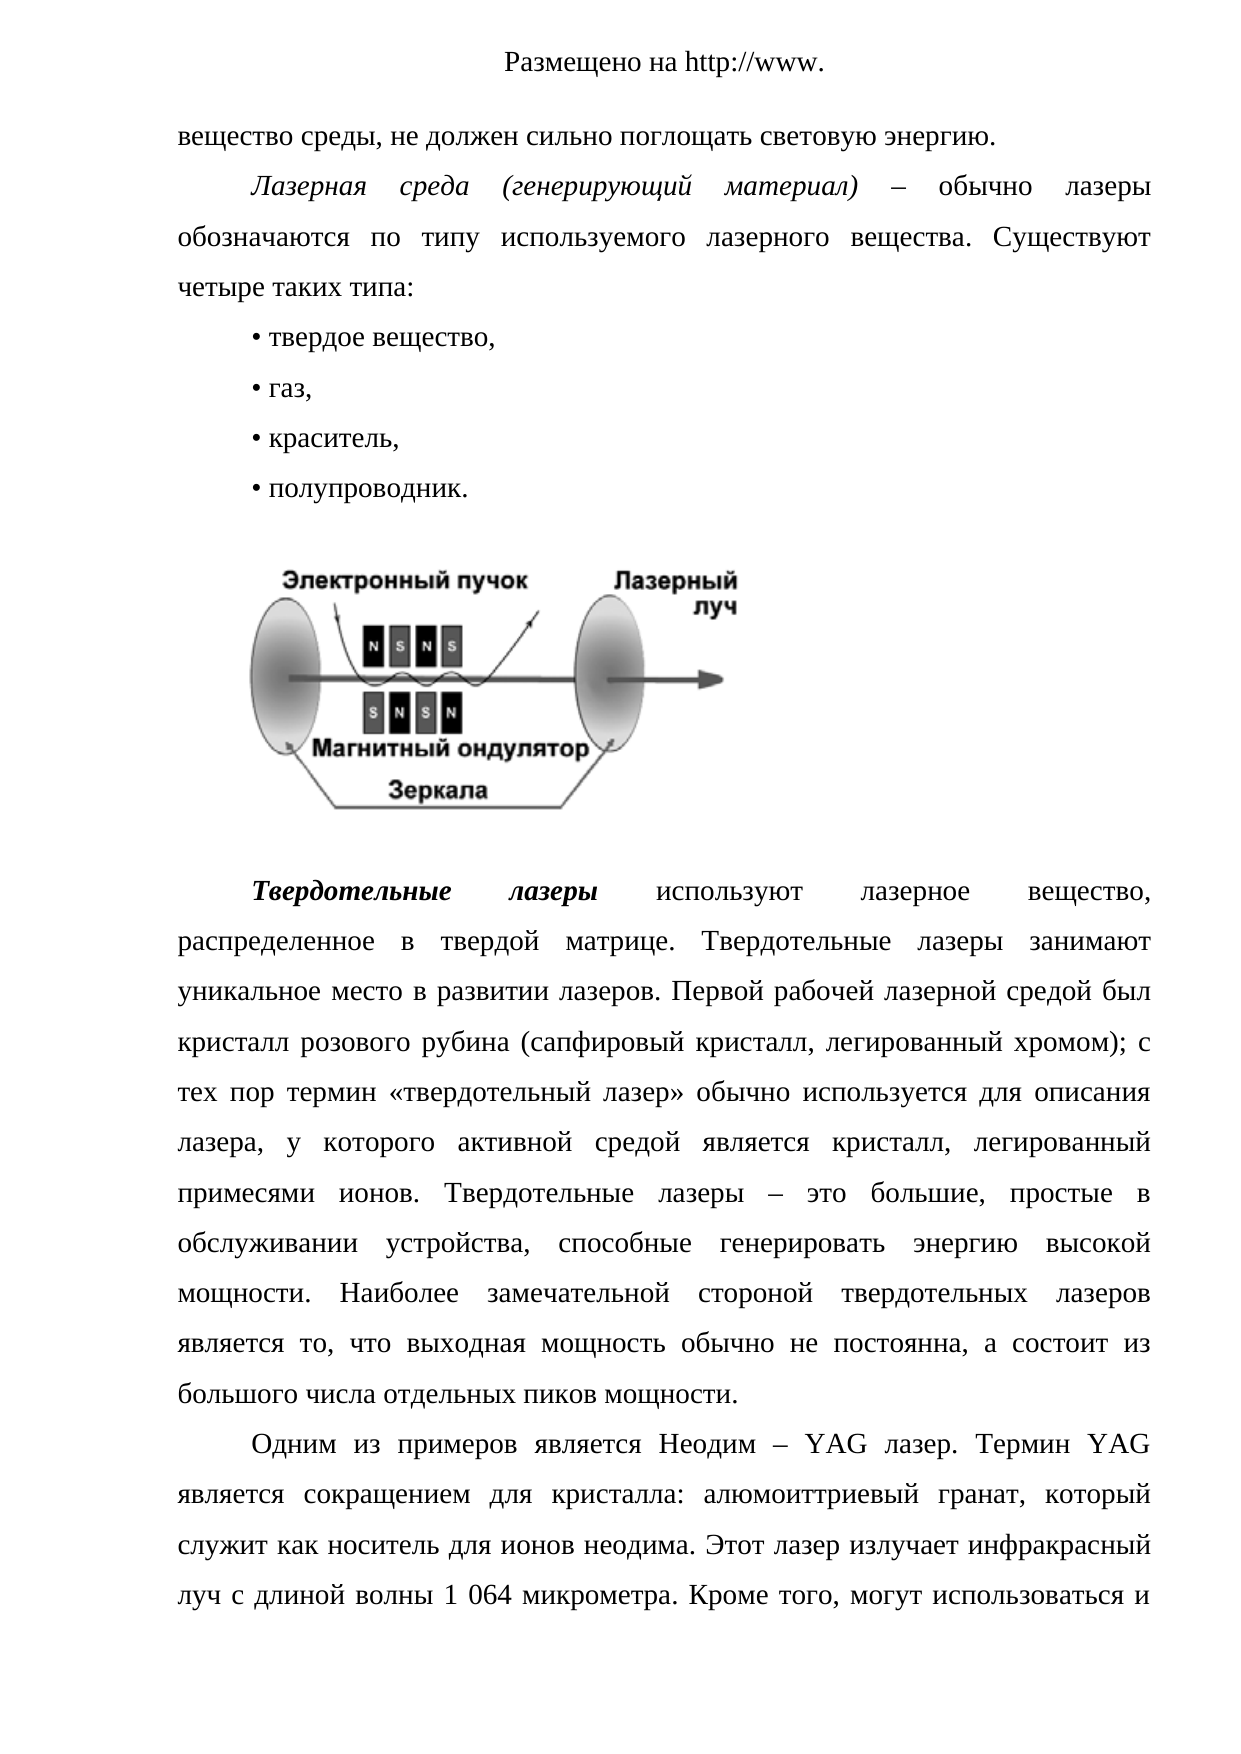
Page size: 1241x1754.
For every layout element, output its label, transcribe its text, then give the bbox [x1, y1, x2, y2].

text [177, 118, 1152, 152]
text • краситель, [177, 420, 1152, 453]
text Твердотельные лазеры используют лазерное вещество, распределенное в твердой матрице. Твердотельные лазеры занимают уникальное место в развитии лазеров. Первой рабочей лазерной средой был кристалл розового рубина (сапфировый кристалл, легированный хромом); с тех пор термин «твердотельный лазер» обычно используется для описания лазера, у которого активной средой является кристалл, легированный примесями ионов. Твердотельные лазеры – это большие, простые в обслуживании устройства, способные генерировать энергию высокой мощности. Наиболее замечательной стороной твердотельных лазеров является то, что выходная мощность обычно не постоянна, а состоит из большого числа отдельных пиков мощности. [177, 873, 1152, 1409]
text Лазерная среда (генерирующий материал) – обычно лазеры обозначаются по типу используемого лазерного вещества. Существуют четыре таких типа: [177, 168, 1152, 303]
text • твердое вещество, [177, 319, 1152, 353]
text • полупроводник. [177, 470, 1152, 504]
text • газ, [177, 370, 1152, 403]
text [177, 1426, 1152, 1611]
